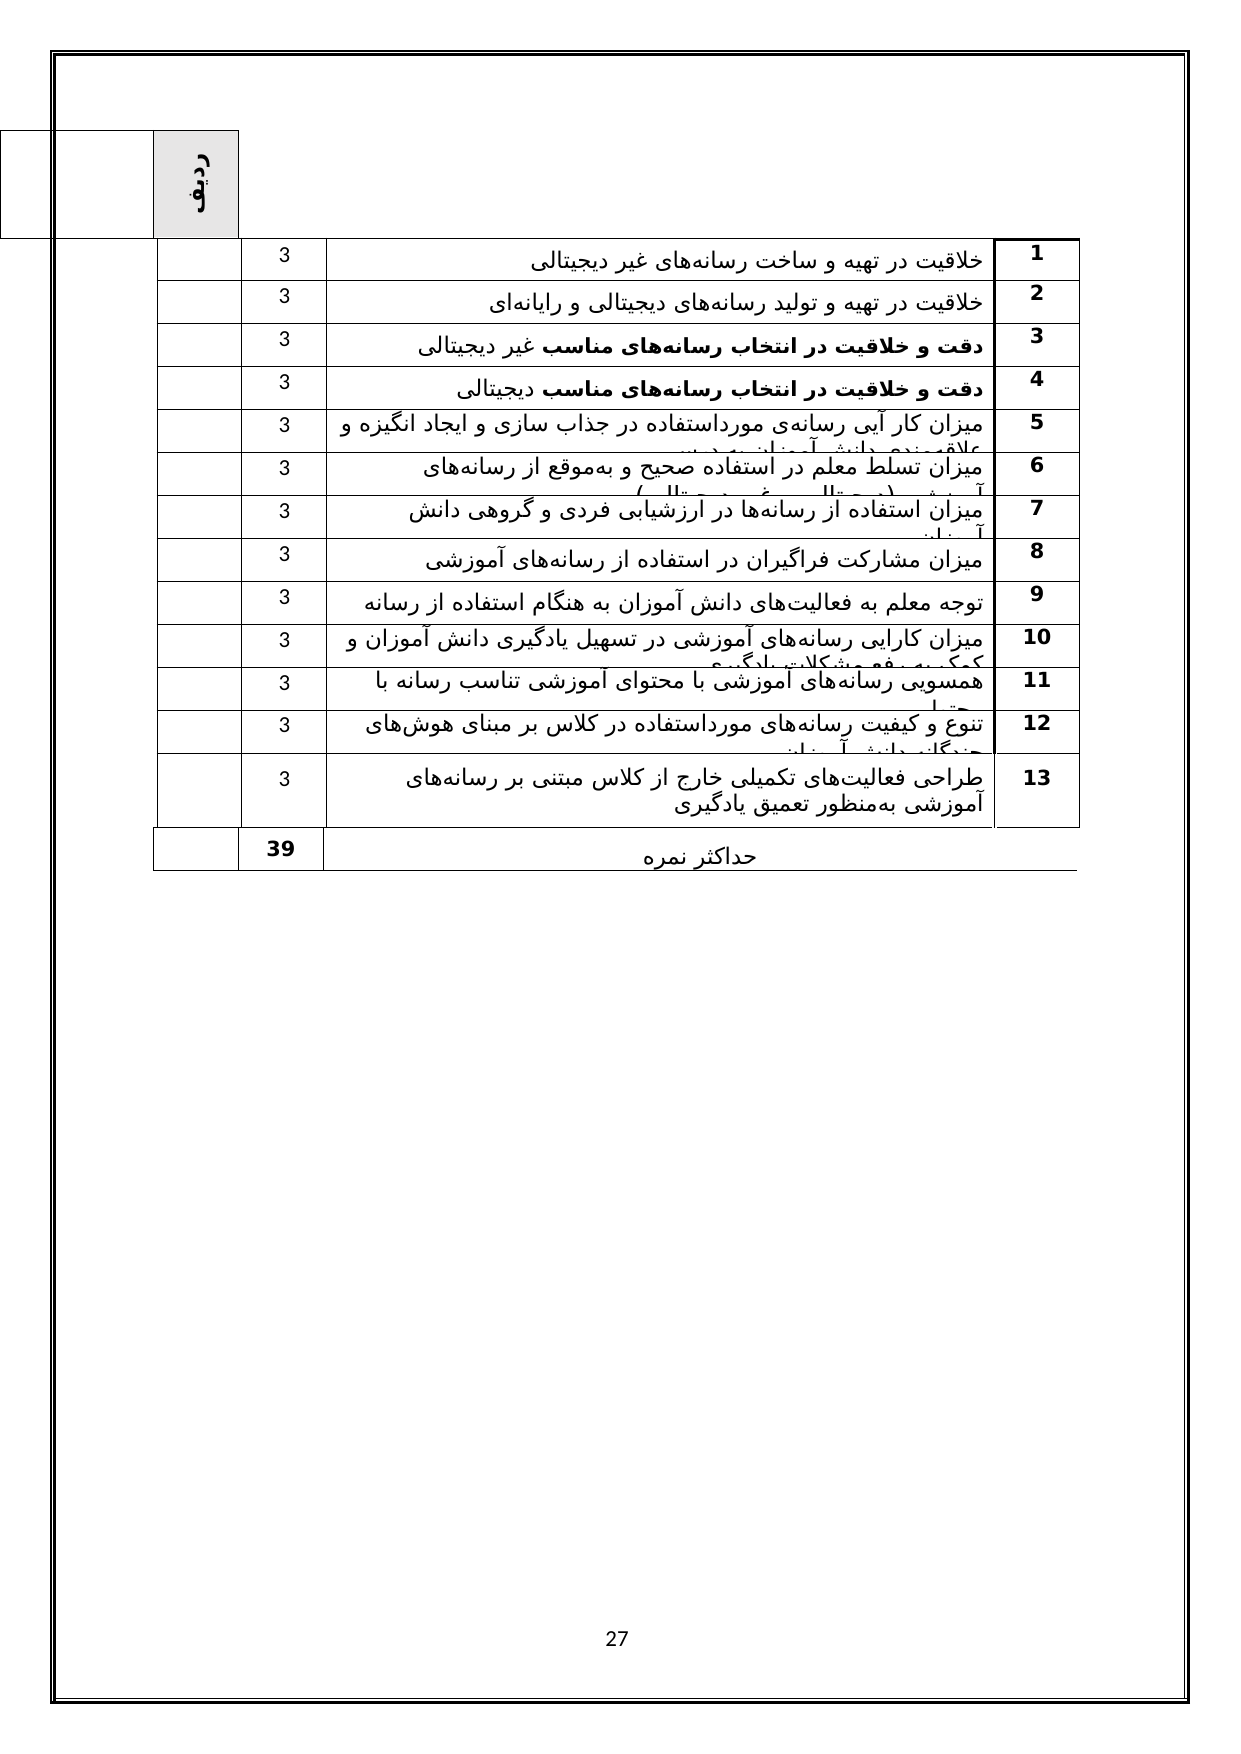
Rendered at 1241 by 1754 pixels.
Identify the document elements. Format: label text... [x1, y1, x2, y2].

table_cell [158, 453, 241, 495]
table_cell 3 [242, 496, 326, 538]
table_cell 4 [996, 367, 1079, 409]
table_cell دقت و خلاقیت در انتخاب رسانه‌های مناسب دیجیتالی [327, 367, 993, 409]
table_cell 2 [996, 281, 1079, 323]
table_cell 3 [242, 668, 326, 709]
table_cell حداکثر نمره [324, 827, 1077, 870]
table_cell خلاقیت در تهیه و ساخت رسانه‌های غیر دیجیتالی [327, 239, 993, 280]
table_cell 1 [996, 241, 1079, 280]
table_cell [158, 582, 241, 624]
table_cell 3 [242, 239, 326, 280]
table_cell میزان تسلط معلم در استفاده صحیح و به‌موقع از رسانه‌های آموزشی (دیجیتالی و غیر دیجیتالی) [327, 453, 993, 495]
table_cell [158, 410, 241, 452]
table_cell طراحی فعالیت‌های تکمیلی خارج از کلاس مبتنی بر رسانه‌های آموزشی به‌منظور تعمیق یادگیری [327, 753, 994, 827]
table_cell [154, 828, 238, 870]
table_cell [158, 668, 241, 709]
table_cell 11 [996, 668, 1079, 709]
table_cell 13 [995, 753, 1079, 827]
table_cell 10 [996, 625, 1079, 667]
table_cell [158, 496, 241, 538]
table_cell 3 [242, 324, 326, 366]
table_cell 3 [242, 582, 326, 624]
table_cell میزان مشارکت فراگیران در استفاده از رسانه‌های آموزشی [327, 539, 993, 581]
table_cell [158, 625, 241, 667]
table_cell همسویی رسانه‌های آموزشی با محتوای آموزشی تناسب رسانه با محتوا [327, 668, 993, 709]
table_cell 3 [242, 453, 326, 495]
table_cell 8 [996, 539, 1079, 581]
table_cell 6 [996, 453, 1079, 495]
table_cell دقت و خلاقیت در انتخاب رسانه‌های مناسب غیر دیجیتالی [327, 324, 993, 366]
table_cell [158, 539, 241, 581]
table_cell [158, 281, 241, 323]
table_cell 3 [242, 754, 326, 827]
table_cell خلاقیت در تهیه و تولید رسانه‌های دیجیتالی و رایانه‌ای [327, 281, 993, 323]
table_cell میزان استفاده از رسانه‌ها در ارزشیابی فردی و گروهی دانش آموزان [327, 496, 993, 538]
table_cell 3 [242, 711, 326, 752]
table_cell [158, 367, 241, 409]
table_cell 12 [996, 711, 1079, 752]
table_cell 5 [996, 410, 1079, 452]
table_cell [158, 239, 241, 280]
table_header رديف [154, 131, 238, 237]
table_cell 3 [242, 281, 326, 323]
table_cell 3 [242, 410, 326, 452]
table_cell 39 [239, 828, 323, 870]
table_cell 3 [242, 539, 326, 581]
table_cell [158, 324, 241, 366]
table_cell 3 [242, 625, 326, 667]
table_cell 9 [996, 582, 1079, 624]
table_cell توجه معلم به فعالیت‌های دانش آموزان به هنگام استفاده از رسانه [327, 582, 993, 624]
table_cell [158, 754, 241, 827]
table_cell [158, 711, 241, 752]
table_cell 3 [242, 367, 326, 409]
table_cell میزان کار آیی رسانه‌ی مورداستفاده در جذاب سازی و ایجاد انگیزه و علاقه‌مندی دانش آموزان به درس [327, 410, 993, 452]
table_cell میزان کارایی رسانه‌های آموزشی در تسهیل یادگیری دانش آموزان و کمک به رفع مشکلات بادگیری [327, 625, 993, 667]
table_cell 3 [996, 324, 1079, 366]
table_cell تنوع و کیفیت رسانه‌های مورداستفاده در کلاس بر مبنای هوش‌های چندگانه دانش آموزان [327, 711, 993, 752]
table_cell 7 [996, 496, 1079, 538]
